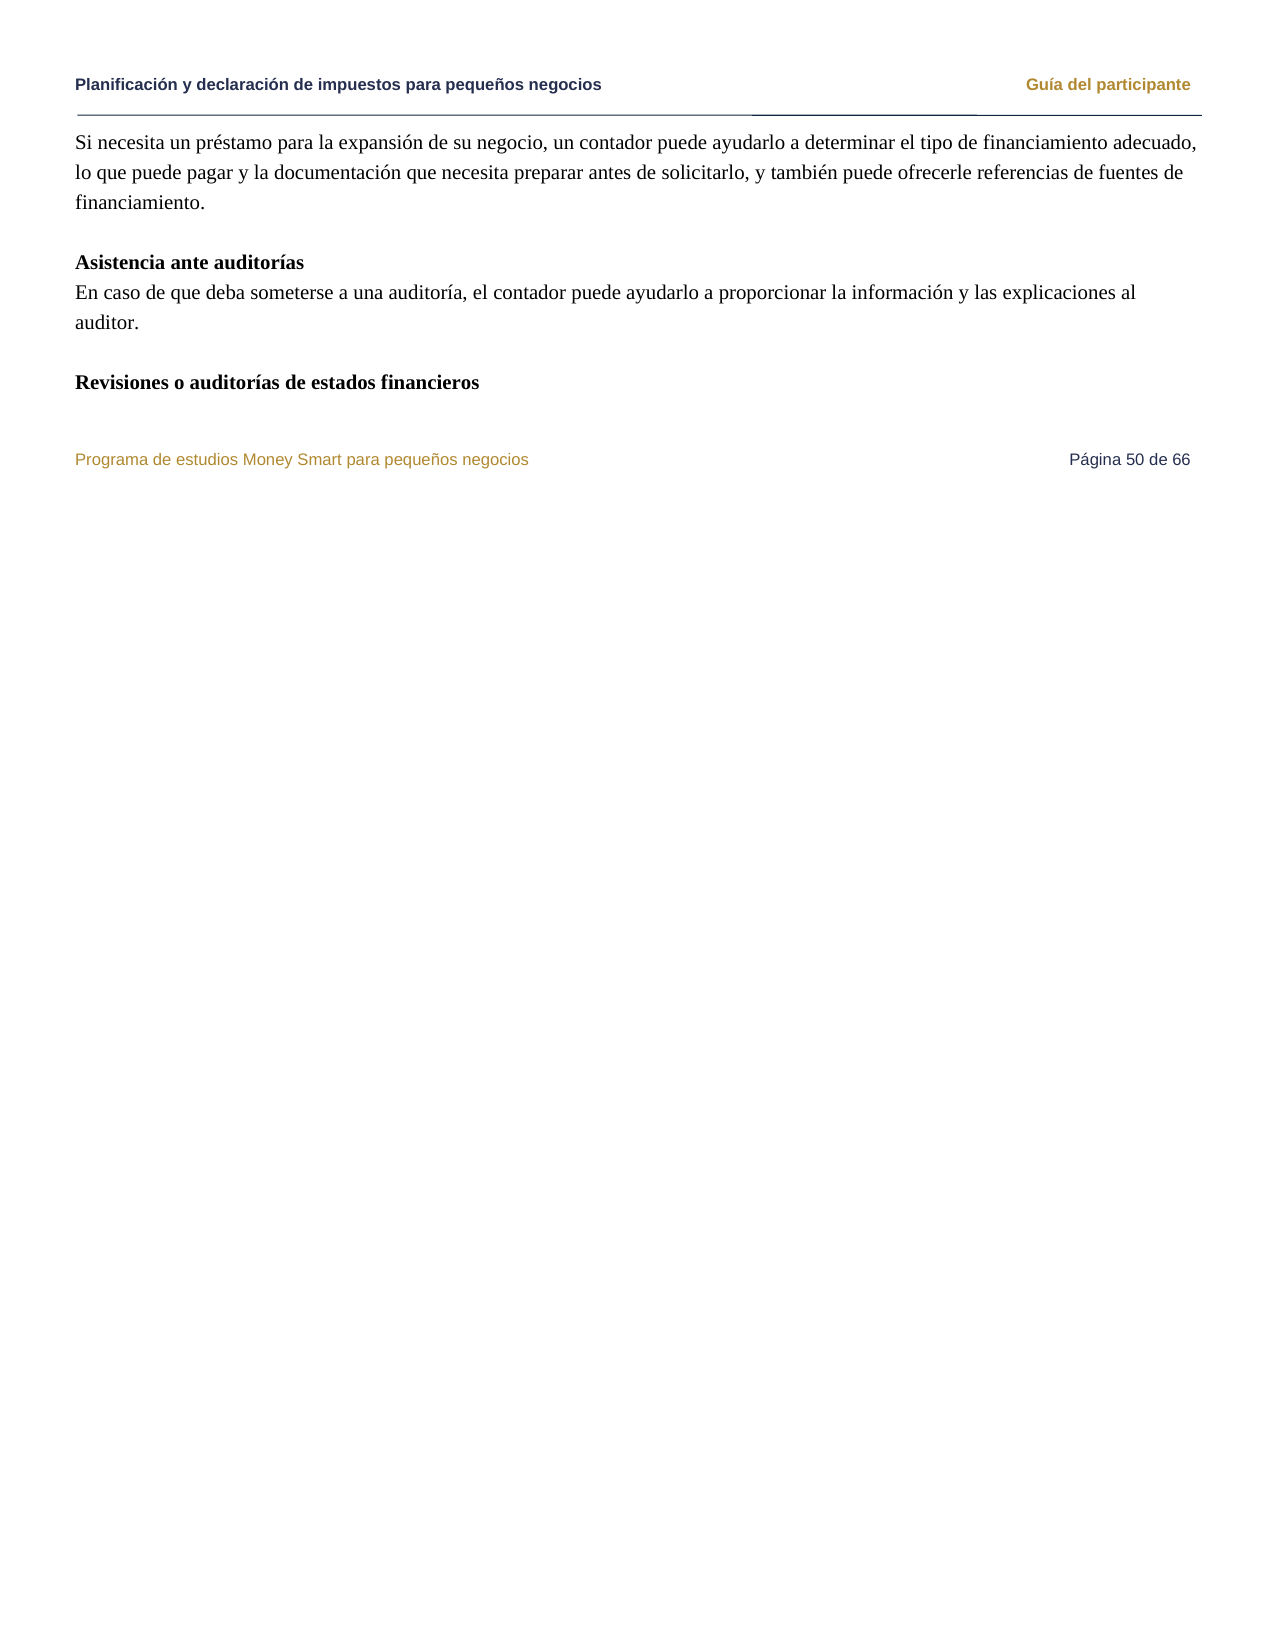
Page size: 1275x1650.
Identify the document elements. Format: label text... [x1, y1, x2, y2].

text Revisiones o auditorías de estados financieros [75, 370, 1200, 394]
text Asistencia ante auditorías [75, 250, 1200, 274]
text Si necesita un préstamo para la expansión de su negocio, un contador puede ayudarlo a determinar el tipo de financiamiento adecuado, lo que puede pagar y la documentación que necesita preparar antes de solicitarlo, y también puede ofrecerle referencias de fuentes de financiamiento. [75, 130, 1200, 214]
text En caso de que deba someterse a una auditoría, el contador puede ayudarlo a proporcionar la información y las explicaciones al auditor. [75, 280, 1200, 334]
picture [75, 0, 1201, 270]
